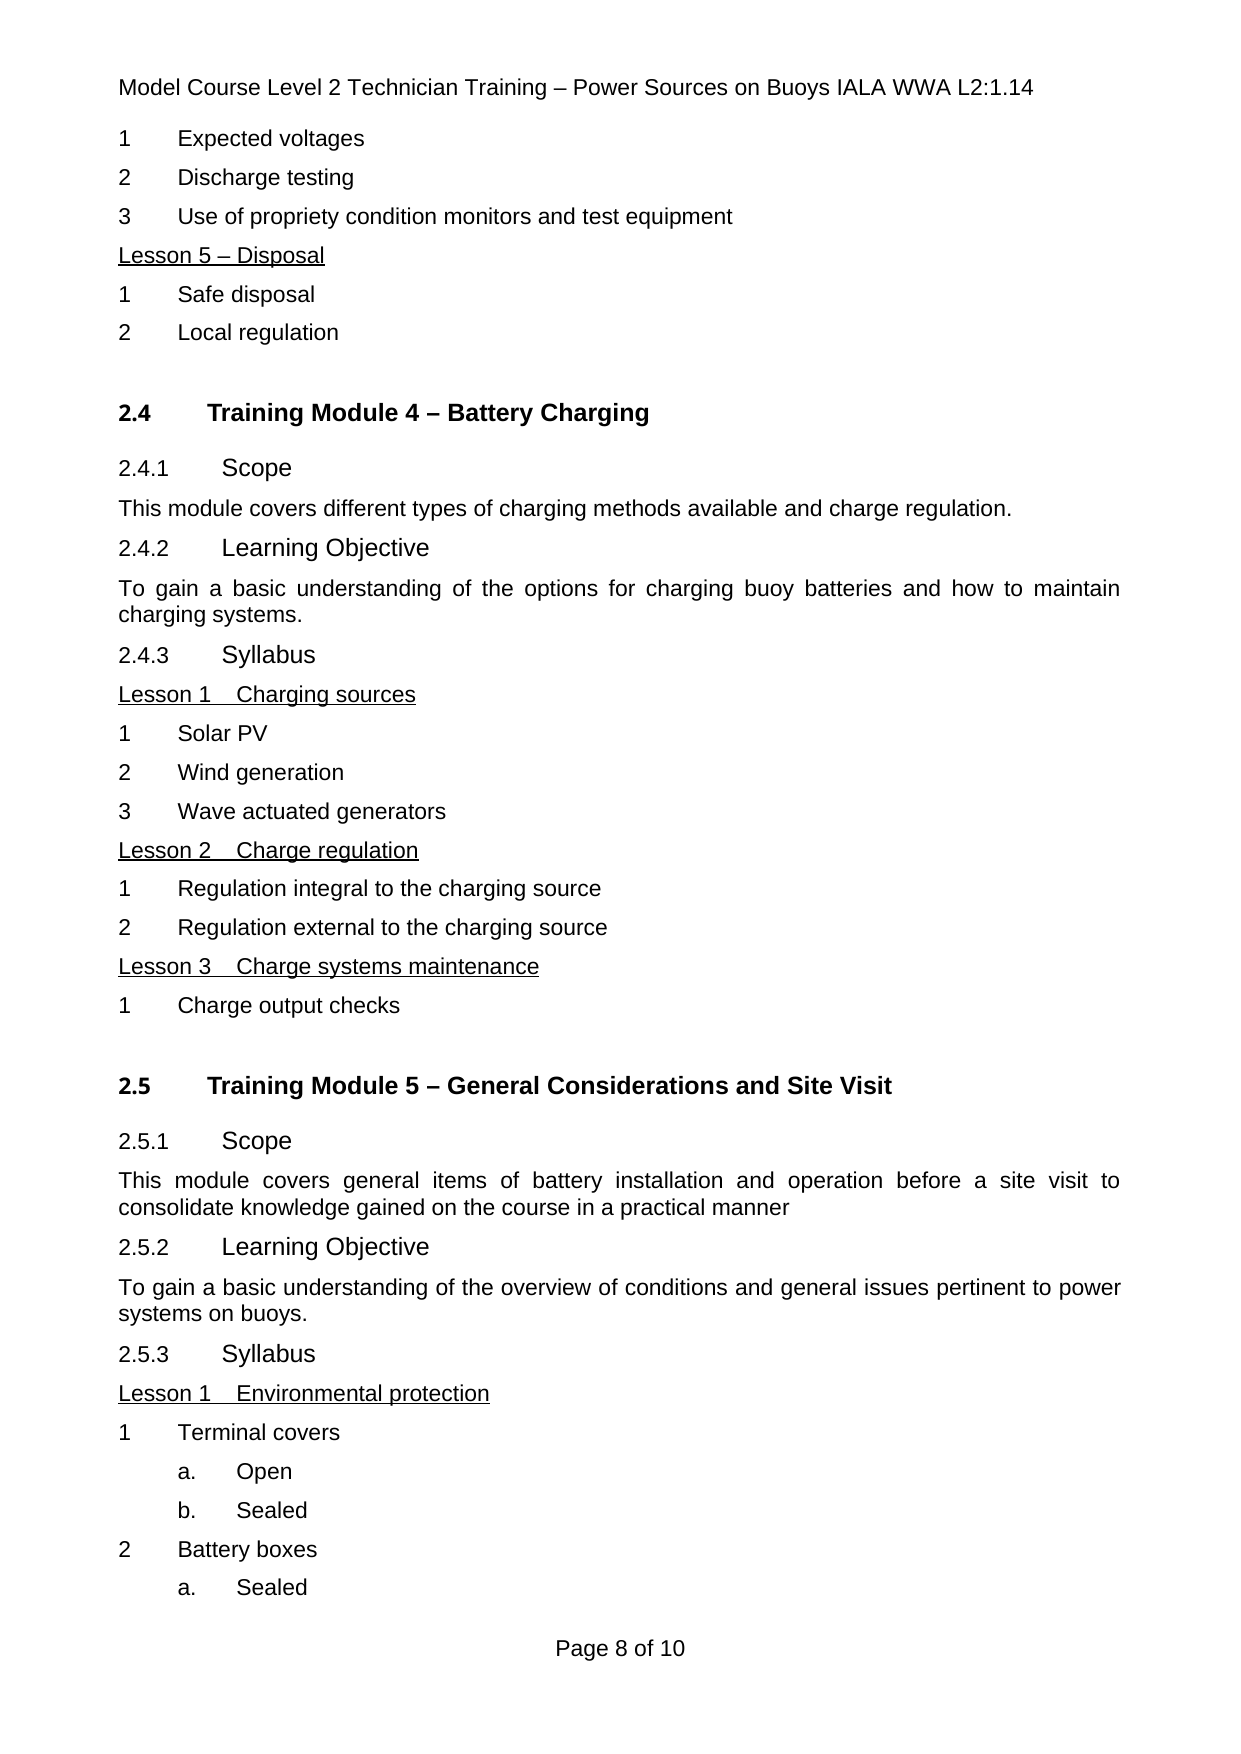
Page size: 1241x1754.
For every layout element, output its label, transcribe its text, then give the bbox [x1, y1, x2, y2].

list Battery boxes [118, 1536, 1122, 1562]
text 1 Solar PV [118, 720, 1122, 746]
list Sealed [177, 1574, 1122, 1601]
subtitle Syllabus [118, 640, 1122, 669]
text This module covers different types of charging methods available and charge regulation. [118, 494, 1122, 521]
subtitle Training Module 5 – General Considerations and Site Visit [118, 1070, 1122, 1101]
subtitle Training Module 4 – Battery Charging [118, 397, 1122, 428]
subtitle Scope [118, 453, 1122, 482]
list Lesson 5 – Disposal [118, 242, 1122, 268]
text To gain a basic understanding of the overview of conditions and general issues pertinent to power systems on buoys. [118, 1274, 1122, 1326]
text To gain a basic understanding of the options for charging buoy batteries and how to maintain charging systems. [118, 575, 1122, 627]
text 1 Regulation integral to the charging source [118, 875, 1122, 902]
list Discharge testing [118, 164, 1122, 190]
subtitle Learning Objective [118, 533, 1122, 562]
list Safe disposal [118, 281, 1122, 307]
list Terminal covers [118, 1419, 1122, 1445]
list Use of propriety condition monitors and test equipment [118, 203, 1122, 229]
text 2 Wind generation [118, 759, 1122, 785]
text Lesson 3 Charge systems maintenance [118, 953, 1122, 979]
text This module covers general items of battery installation and operation before a site visit to consolidate knowledge gained on the course in a practical manner [118, 1167, 1122, 1220]
text 3 Wave actuated generators [118, 798, 1122, 824]
subtitle Learning Objective [118, 1232, 1122, 1261]
subtitle Syllabus [118, 1339, 1122, 1368]
list Open [177, 1458, 1122, 1484]
list 1 Charge output checks [118, 992, 1122, 1018]
list Expected voltages [118, 125, 1122, 151]
list Local regulation [118, 319, 1122, 346]
list Sealed [177, 1497, 1122, 1523]
subtitle Scope [118, 1126, 1122, 1155]
list 2 Regulation external to the charging source [118, 914, 1122, 941]
text Lesson 2 Charge regulation [118, 837, 1122, 863]
text Lesson 1 Charging sources [118, 681, 1122, 707]
text Lesson 1 Environmental protection [118, 1380, 1122, 1406]
